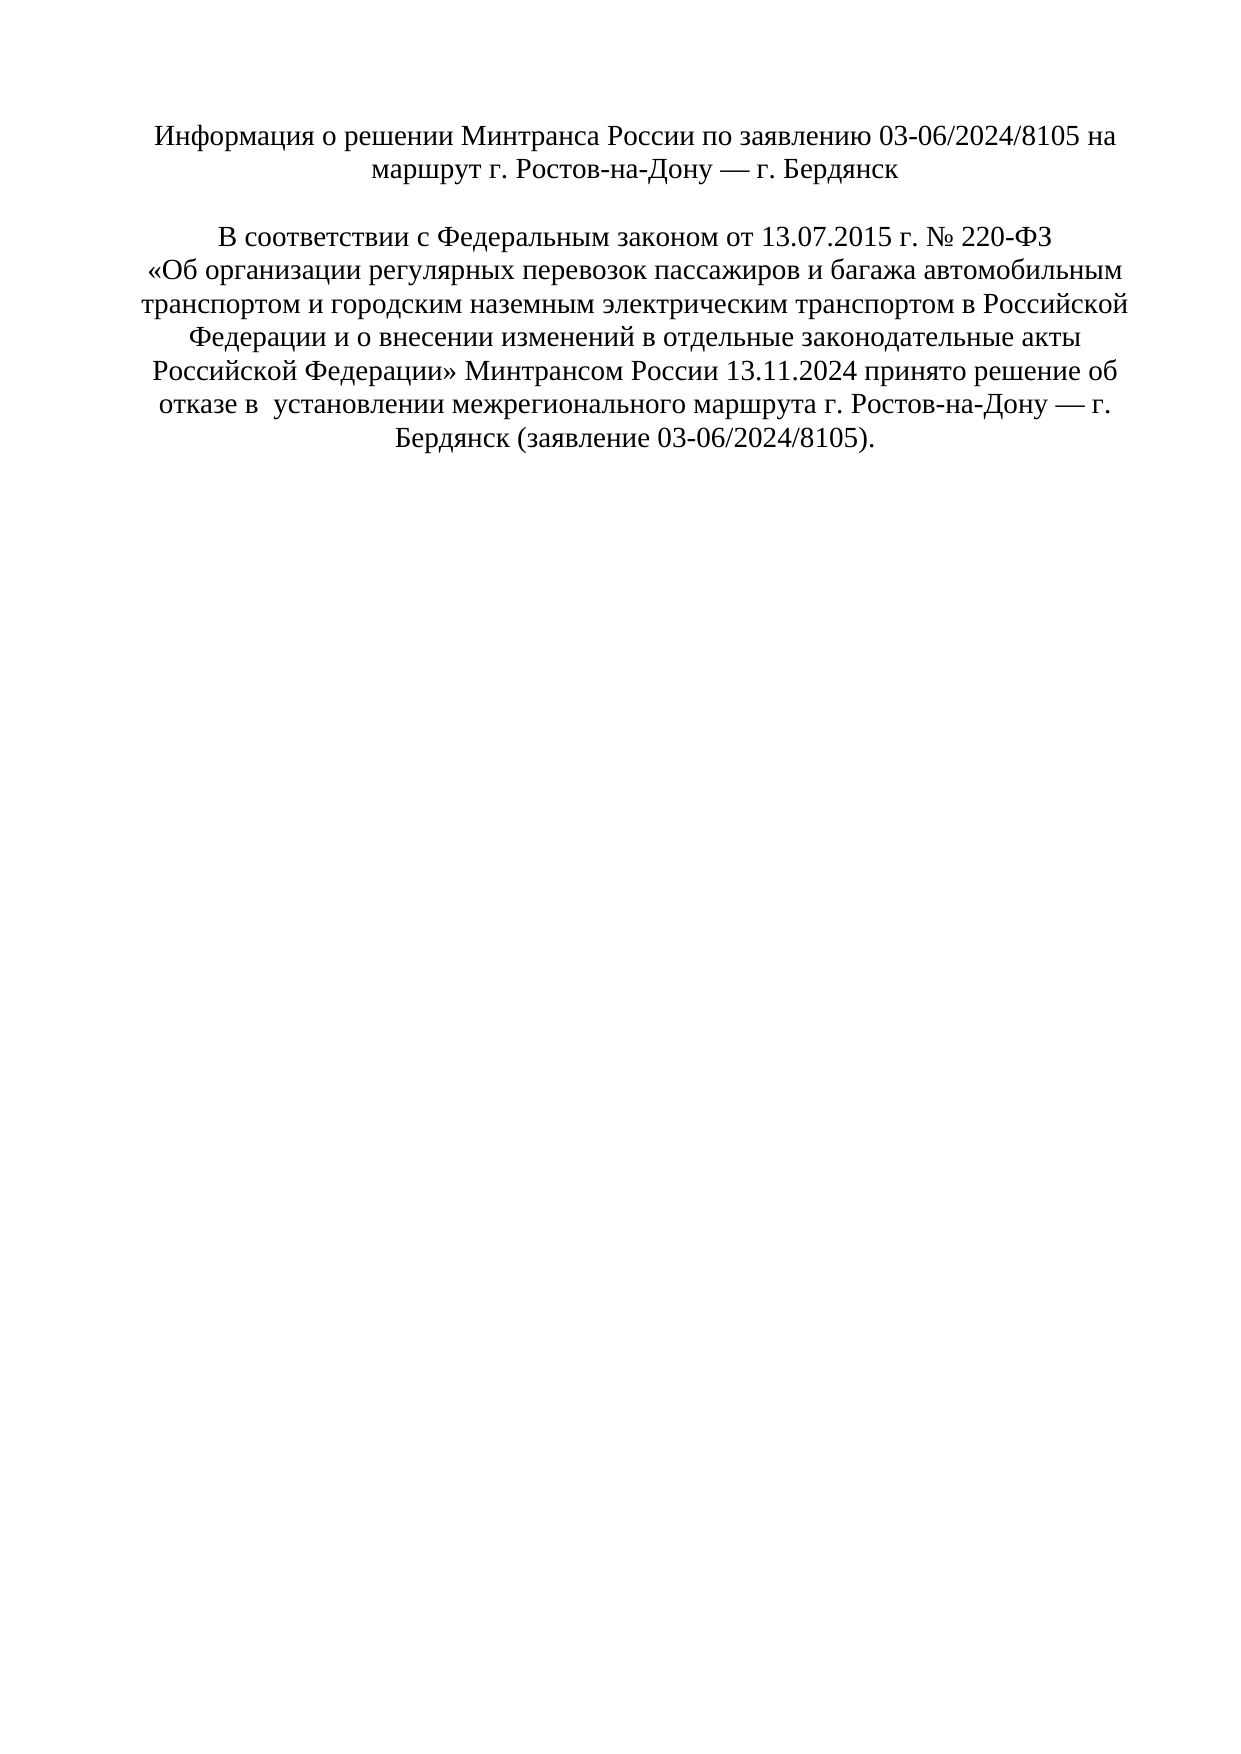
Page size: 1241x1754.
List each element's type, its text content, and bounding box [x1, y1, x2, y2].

text Информация о решении Минтранса России по заявлению 03-06/2024/8105 на маршрут г. Ростов-на-Дону — г. Бердянск [118, 118, 1152, 185]
text В соответствии с Федеральным законом от 13.07.2015 г. № 220-ФЗ «Об организации регулярных перевозок пассажиров и багажа автомобильным транспортом и городским наземным электрическим транспортом в Российской Федерации и о внесении изменений в отдельные законодательные акты Российской Федерации» Минтрансом России 13.11.2024 принято решение об отказе в установлении межрегионального маршрута г. Ростов-на-Дону — г. Бердянск (заявление 03-06/2024/8105). [118, 219, 1152, 453]
